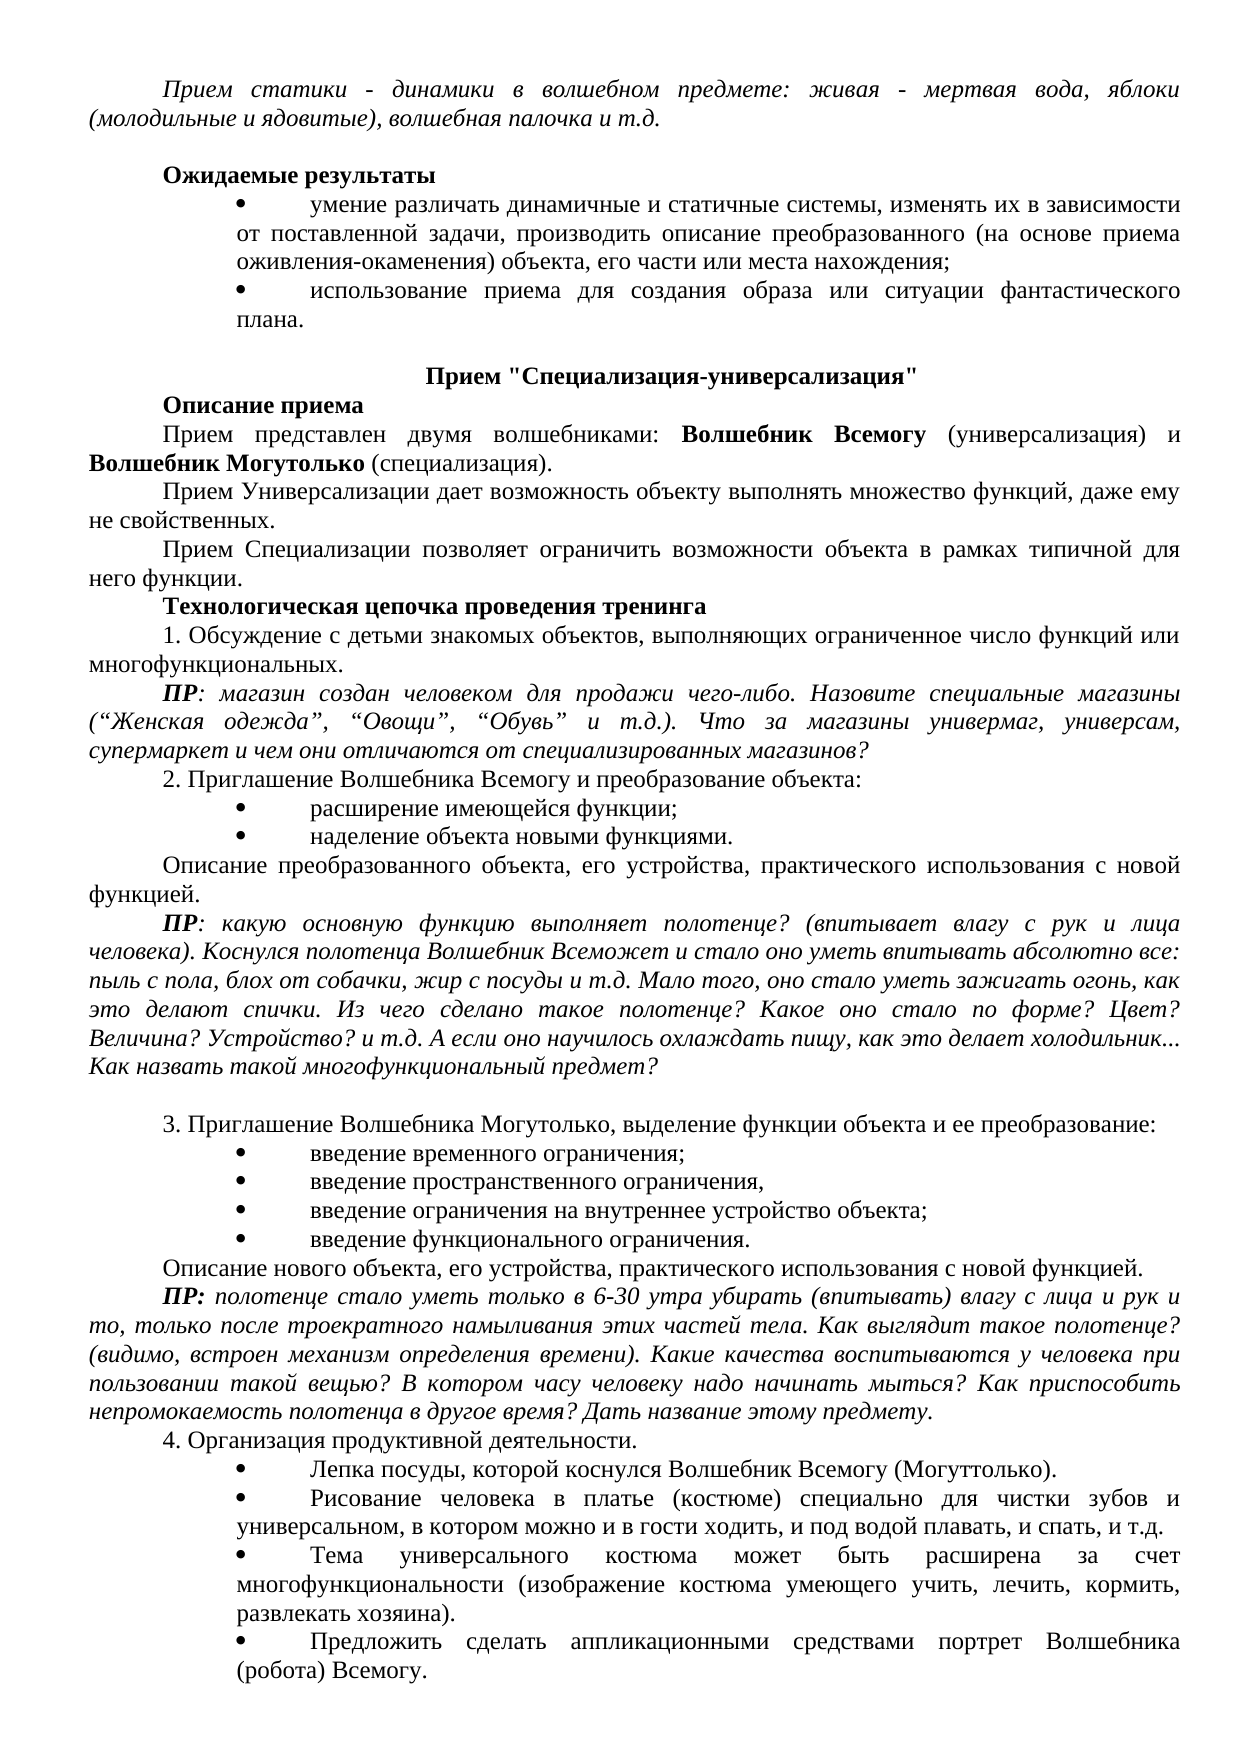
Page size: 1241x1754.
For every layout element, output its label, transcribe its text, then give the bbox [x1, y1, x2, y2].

list введение функционального ограничения. [236, 1224, 1181, 1253]
text 4. Организация продуктивной деятельности. [89, 1425, 1181, 1454]
subtitle Ожидаемые результаты [89, 160, 1181, 189]
list введение пространственного ограничения, [236, 1166, 1181, 1195]
text 1. Обсуждение с детьми знакомых объектов, выполняющих ограниченное число функций или многофункциональных. [89, 620, 1181, 678]
text ПР: магазин создан человеком для продажи чего-либо. Назовите специальные магазины (“Женская одежда”, “Овощи”, “Обувь” и т.д.). Что за магазины универмаг, универсам, супермаркет и чем они отличаются от специализированных магазинов? [89, 678, 1181, 764]
text ПР: какую основную функцию выполняет полотенце? (впитывает влагу с рук и лица человека). Коснулся полотенца Волшебник Всеможет и стало оно уметь впитывать абсолютно все: пыль с пола, блох от собачки, жир с посуды и т.д. Мало того, оно стало уметь зажигать огонь, как это делают спички. Из чего сделано такое полотенце? Какое оно стало по форме? Цвет? Величина? Устройство? и т.д. А если оно научилось охлаждать пищу, как это делает холодильник... Как назвать такой многофункциональный предмет? [89, 908, 1181, 1080]
text Прием статики - динамики в волшебном предмете: живая - мертвая вода, яблоки (молодильные и ядовитые), волшебная палочка и т.д. [89, 74, 1181, 131]
list введение временного ограничения; [236, 1138, 1181, 1166]
list наделение объекта новыми функциями. [236, 821, 1181, 850]
list Рисование человека в платье (костюме) специально для чистки зубов и универсальном, в котором можно и в гости ходить, и под водой плавать, и спать, и т.д. [236, 1483, 1181, 1540]
text Прием Специализации позволяет ограничить возможности объекта в рамках типичной для него функции. [89, 534, 1181, 591]
subtitle Описание приема [89, 390, 1181, 419]
list использование приема для создания образа или ситуации фантастического плана. [236, 275, 1181, 333]
list расширение имеющейся функции; [236, 793, 1181, 821]
text Описание нового объекта, его устройства, практического использования с новой функцией. [89, 1253, 1181, 1281]
list введение ограничения на внутреннее устройство объекта; [236, 1195, 1181, 1224]
text Описание преобразованного объекта, его устройства, практического использования с новой функцией. [89, 850, 1181, 908]
subtitle Технологическая цепочка проведения тренинга [89, 591, 1181, 620]
text 2. Приглашение Волшебника Всемогу и преобразование объекта: [89, 764, 1181, 793]
subtitle Прием "Специализация-универсализация" [89, 361, 1181, 390]
text 3. Приглашение Волшебника Могутолько, выделение функции объекта и ее преобразование: [89, 1109, 1181, 1138]
list Лепка посуды, которой коснулся Волшебник Всемогу (Могуттолько). [236, 1454, 1181, 1483]
text ПР: полотенце стало уметь только в 6-30 утра убирать (впитывать) влагу с лица и рук и то, только после троекратного намыливания этих частей тела. Как выглядит такое полотенце? (видимо, встроен механизм определения времени). Какие качества воспитываются у человека при пользовании такой вещью? В котором часу человеку надо начинать мыться? Как приспособить непромокаемость полотенца в другое время? Дать название этому предмету. [89, 1281, 1181, 1425]
text Прием представлен двумя волшебниками: Волшебник Всемогу (универсализация) и Волшебник Могутолько (специализация). [89, 419, 1181, 476]
text Прием Универсализации дает возможность объекту выполнять множество функций, даже ему не свойственных. [89, 476, 1181, 534]
list умение различать динамичные и статичные системы, изменять их в зависимости от поставленной задачи, производить описание преобразованного (на основе приема оживления-окаменения) объекта, его части или места нахождения; [236, 189, 1181, 275]
list Тема универсального костюма может быть расширена за счет многофункциональности (изображение костюма умеющего учить, лечить, кормить, развлекать хозяина). [236, 1540, 1181, 1626]
list Предложить сделать аппликационными средствами портрет Волшебника (робота) Всемогу. [236, 1626, 1181, 1684]
